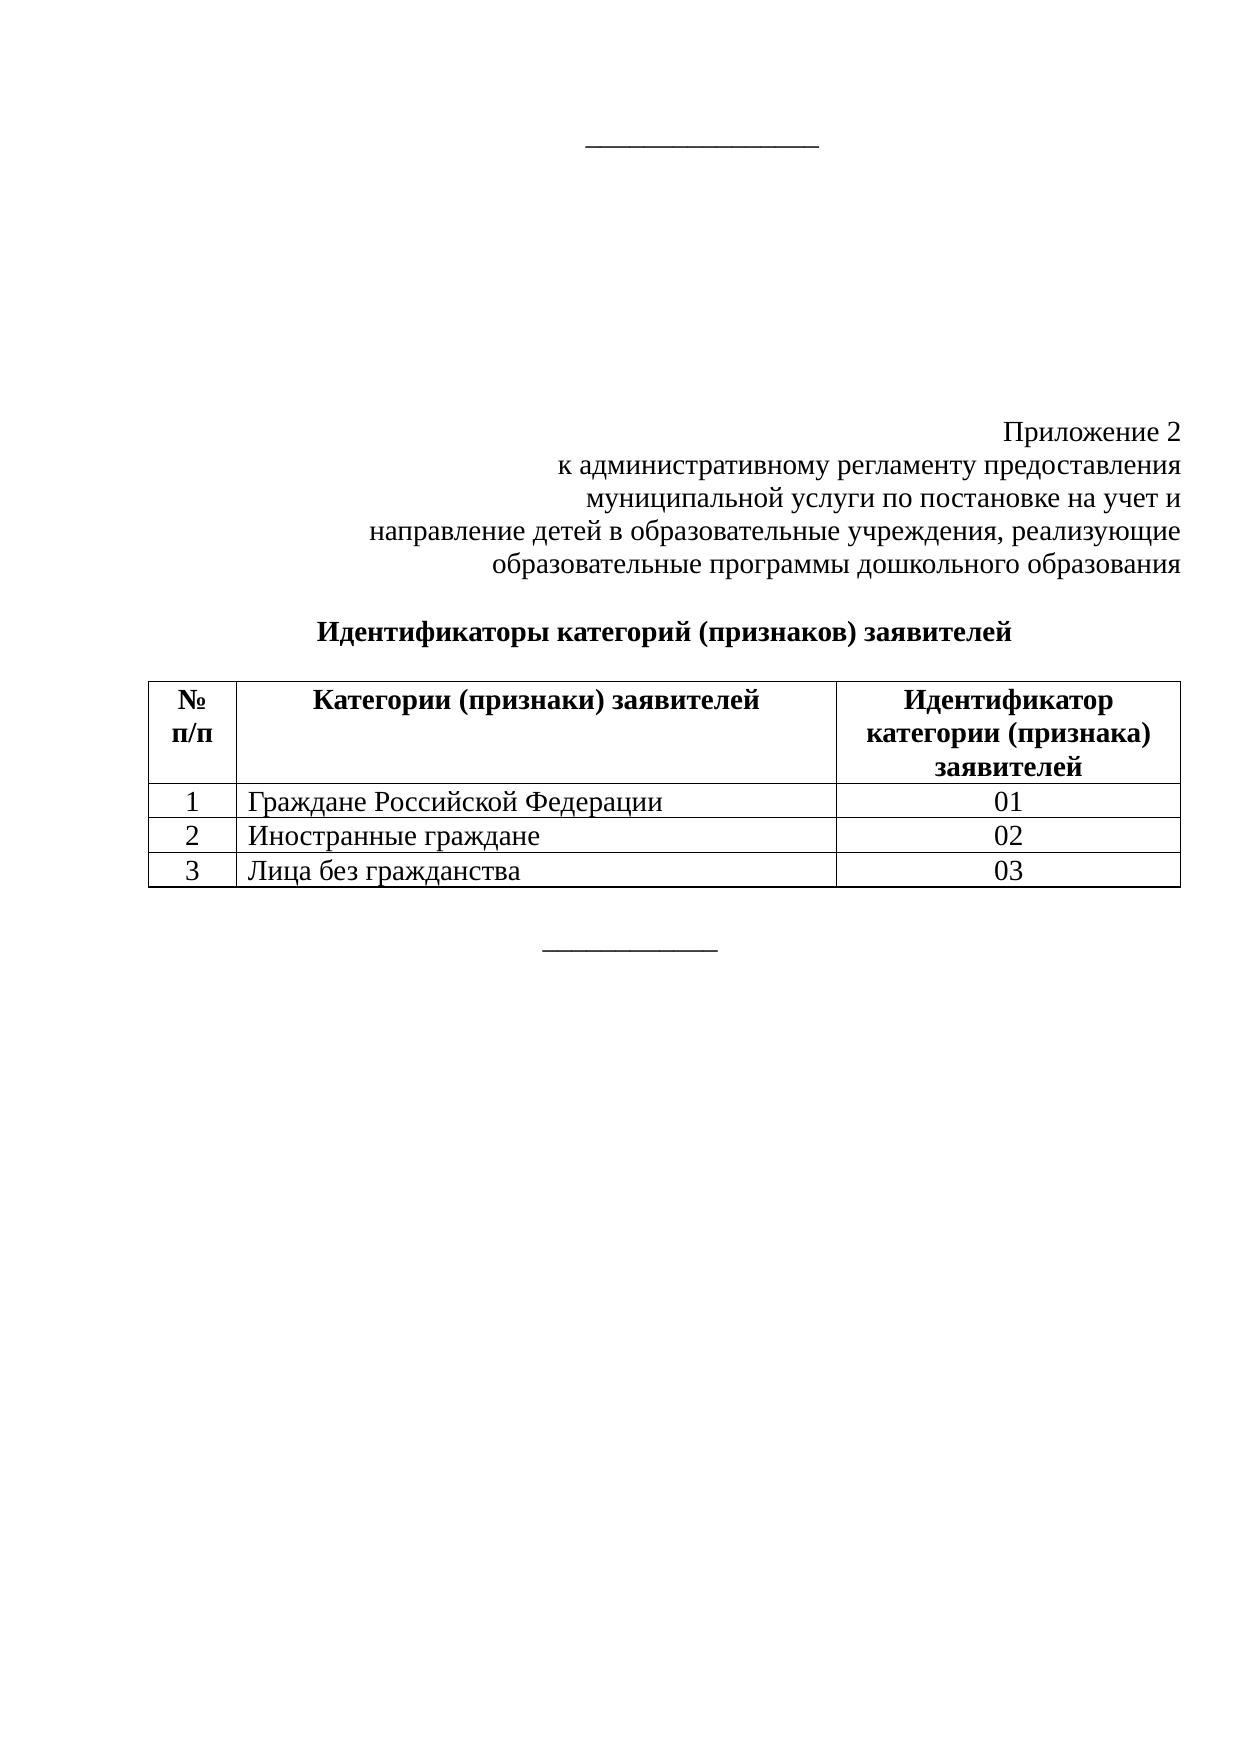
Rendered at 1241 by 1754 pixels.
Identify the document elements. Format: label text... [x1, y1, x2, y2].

table_header Идентификатор категории (признака) заявителей [837, 682, 1180, 783]
table_cell Лица без гражданства [237, 853, 836, 886]
table_cell 2 [149, 818, 236, 852]
text к административному регламенту предоставления [225, 448, 1181, 481]
text Идентификаторы категорий (признаков) заявителей [148, 614, 1181, 647]
table_header № п/п [149, 682, 236, 783]
table_cell 1 [149, 784, 236, 817]
table_cell 01 [837, 784, 1180, 817]
text ________________ [223, 118, 1181, 151]
table_cell Граждане Российской Федерации [237, 784, 836, 817]
text направление детей в образовательные учреждения, реализующие образовательные программы дошкольного образования [225, 514, 1181, 580]
table_cell Иностранные граждане [237, 818, 836, 852]
text Приложение 2 [225, 415, 1181, 448]
table_cell 03 [837, 853, 1180, 886]
table_cell 3 [149, 853, 236, 886]
text ____________ [148, 921, 1181, 954]
table_header Категории (признаки) заявителей [237, 682, 836, 783]
text муниципальной услуги по постановке на учет и [225, 481, 1181, 514]
table_cell 02 [837, 818, 1180, 852]
